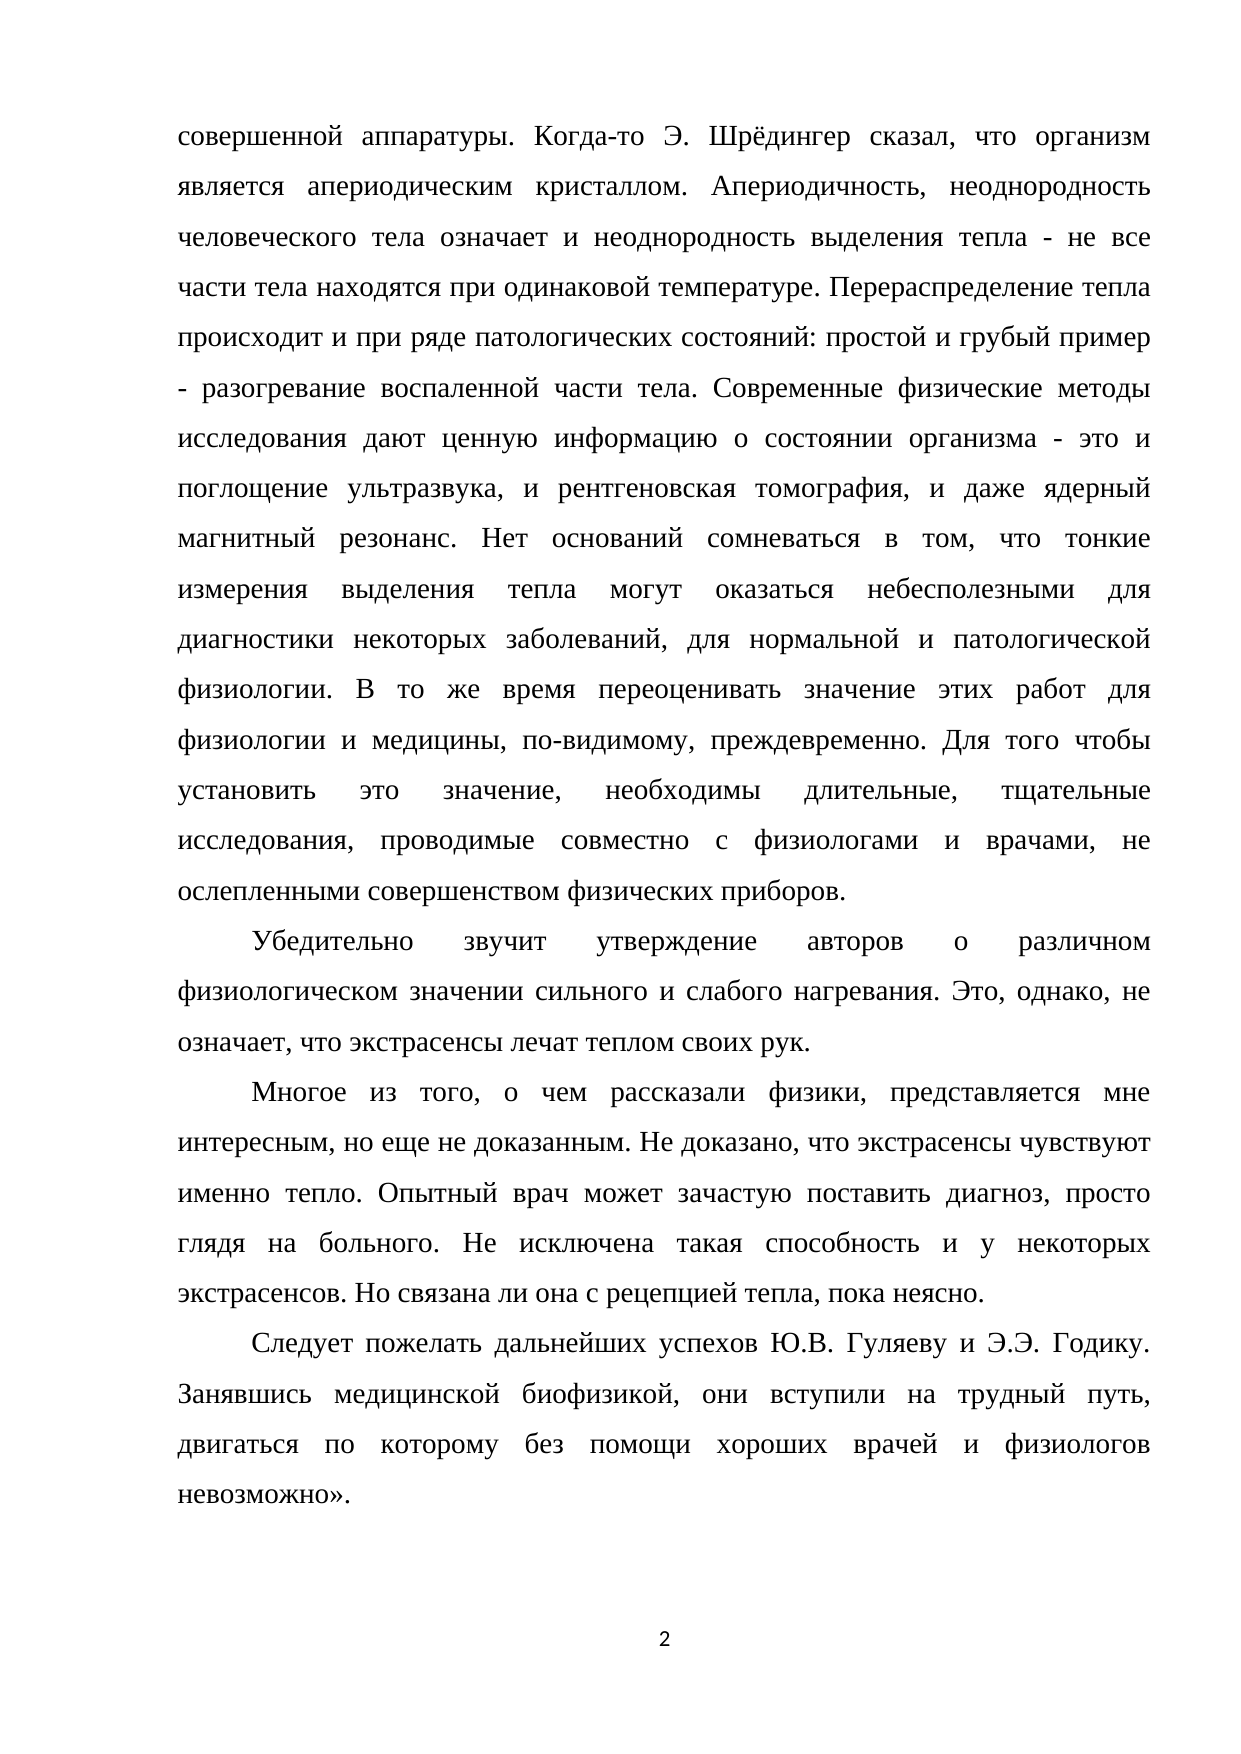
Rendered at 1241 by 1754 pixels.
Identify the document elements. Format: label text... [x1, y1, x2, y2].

text Убедительно звучит утверждение авторов о различном физиологическом значении сильного и слабого нагревания. Это, однако, не означает, что экстрасенсы лечат теплом своих рук. [177, 923, 1152, 1057]
text Следует пожелать дальнейших успехов Ю.В. Гуляеву и Э.Э. Годику. Занявшись медицинской биофизикой, они вступили на трудный путь, двигаться по которому без помощи хороших врачей и физиологов невозможно». [177, 1326, 1152, 1510]
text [177, 118, 1152, 906]
text Многое из того, о чем рассказали физики, представляется мне интересным, но еще не доказанным. Не доказано, что экстрасенсы чувствуют именно тепло. Опытный врач может зачастую поставить диагноз, просто глядя на больного. Не исключена такая способность и у некоторых экстрасенсов. Но связана ли она с рецепцией тепла, пока неясно. [177, 1074, 1152, 1309]
